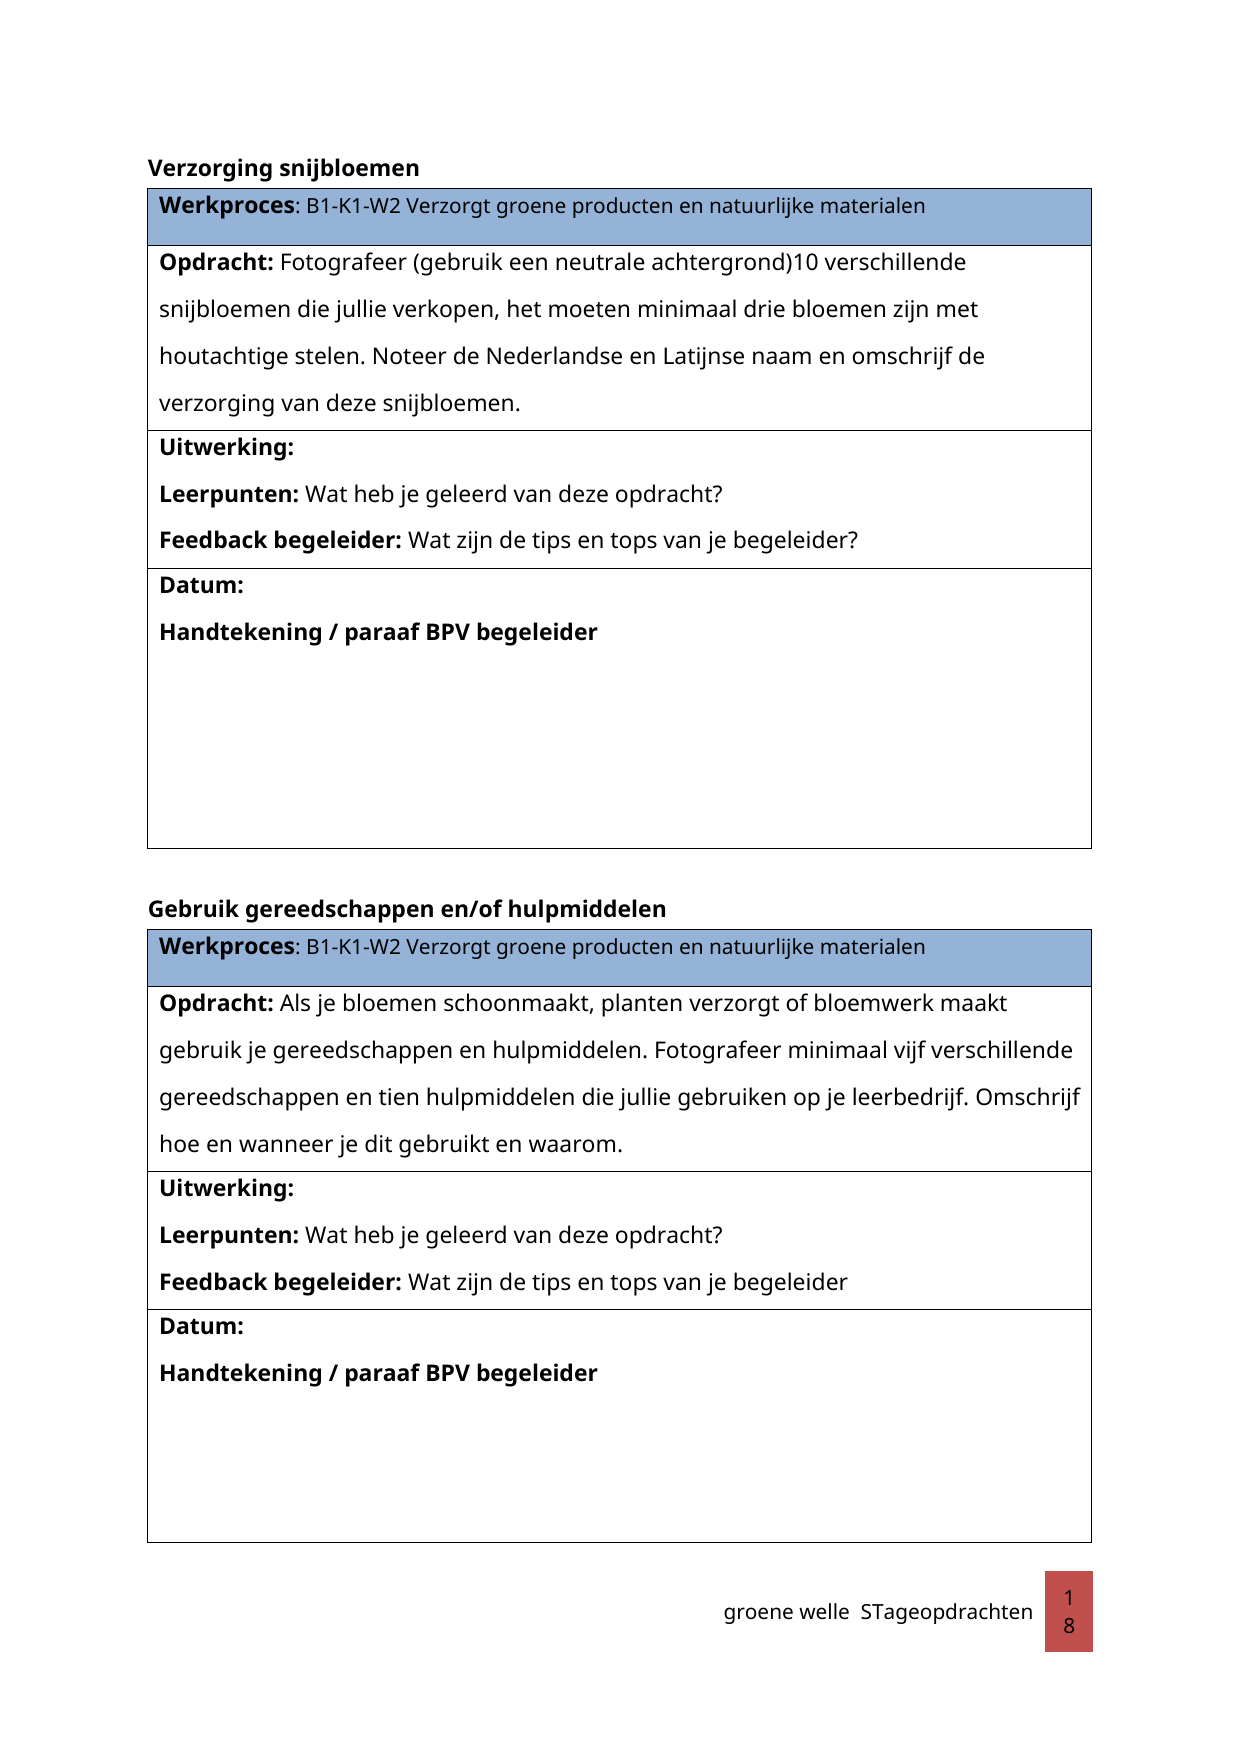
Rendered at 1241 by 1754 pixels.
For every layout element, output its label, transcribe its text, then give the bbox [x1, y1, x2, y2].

table_cell Datum: Handtekening / paraaf BPV begeleider [148, 569, 1091, 847]
table_header Werkproces: B1-K1-W2 Verzorgt groene producten en natuurlijke materialen [148, 930, 1091, 986]
table_cell Opdracht: Fotografeer (gebruik een neutrale achtergrond)10 verschillende snijbloemen die jullie verkopen, het moeten minimaal drie bloemen zijn met houtachtige stelen. Noteer de Nederlandse en Latijnse naam en omschrijf de verzorging van deze snijbloemen. [148, 246, 1091, 430]
table_cell Uitwerking: Leerpunten: Wat heb je geleerd van deze opdracht? Feedback begeleider: Wat zijn de tips en tops van je begeleider [148, 1172, 1091, 1309]
subtitle Verzorging snijbloemen [148, 152, 1093, 183]
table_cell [148, 1310, 1091, 1542]
table_header Werkproces: B1-K1-W2 Verzorgt groene producten en natuurlijke materialen [148, 189, 1091, 245]
subtitle Gebruik gereedschappen en/of hulpmiddelen [148, 893, 1093, 924]
table_cell Opdracht: Als je bloemen schoonmaakt, planten verzorgt of bloemwerk maakt gebruik je gereedschappen en hulpmiddelen. Fotografeer minimaal vijf verschillende gereedschappen en tien hulpmiddelen die jullie gebruiken op je leerbedrijf. Omschrijf hoe en wanneer je dit gebruikt en waarom. [148, 987, 1091, 1171]
table_cell Uitwerking: Leerpunten: Wat heb je geleerd van deze opdracht? Feedback begeleider: Wat zijn de tips en tops van je begeleider? [148, 431, 1091, 568]
